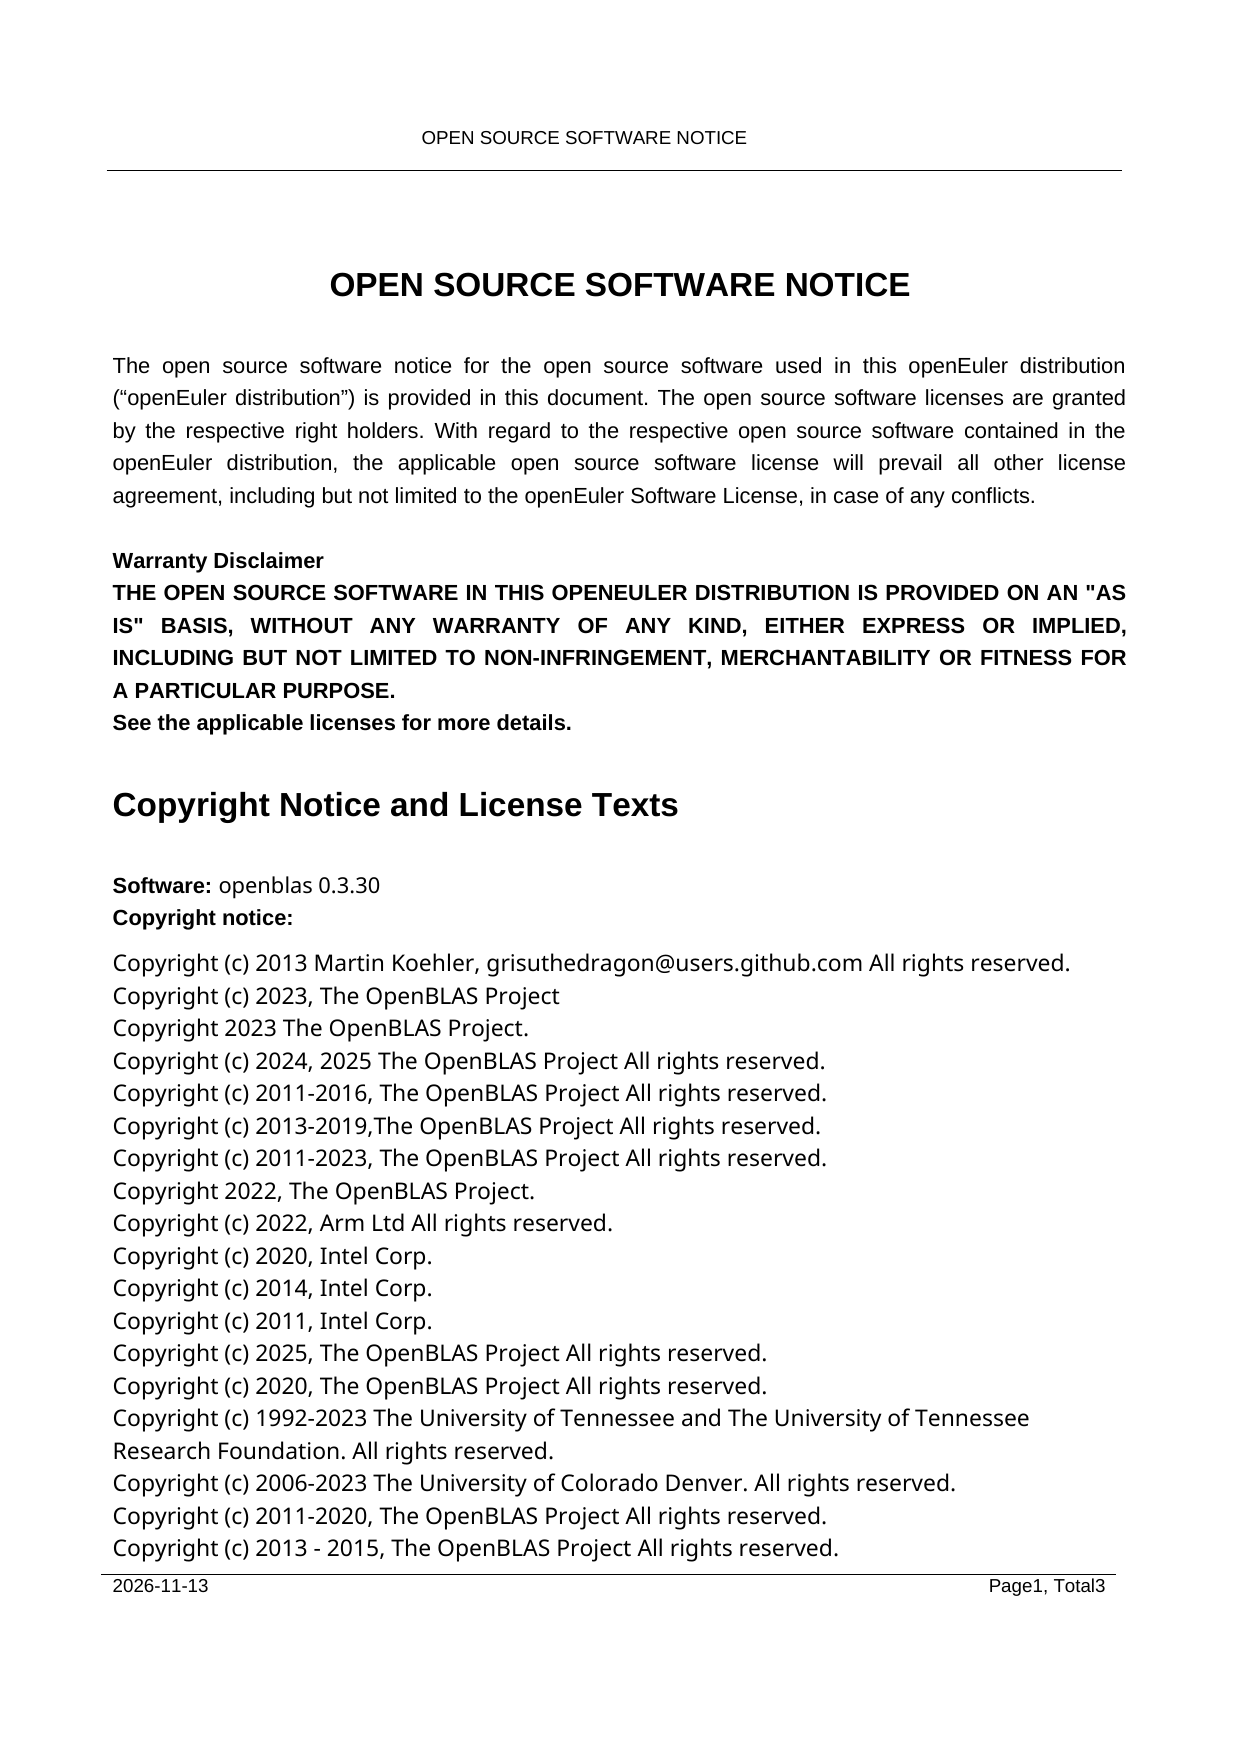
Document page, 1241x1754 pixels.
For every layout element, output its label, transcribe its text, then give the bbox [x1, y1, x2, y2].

text OPEN SOURCE SOFTWARE NOTICE [112, 251, 1128, 316]
text Warranty Disclaimer [112, 544, 1128, 576]
text Copyright notice: [112, 901, 1128, 934]
text THE OPEN SOURCE SOFTWARE IN THIS OPENEULER DISTRIBUTION IS PROVIDED ON AN "AS IS" BASIS, WITHOUT ANY WARRANTY OF ANY KIND, EITHER EXPRESS OR IMPLIED, INCLUDING BUT NOT LIMITED TO NON-INFRINGEMENT, MERCHANTABILITY OR FITNESS FOR A PARTICULAR PURPOSE. See the applicable licenses for more details. [112, 576, 1128, 739]
title Software: openblas 0.3.30 [112, 869, 1128, 901]
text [112, 947, 1128, 1564]
text Copyright Notice and License Texts [112, 771, 1128, 836]
text The open source software notice for the open source software used in this openEuler distribution (“openEuler distribution”) is provided in this document. The open source software licenses are granted by the respective right holders. With regard to the respective open source software contained in the openEuler distribution, the applicable open source software license will prevail all other license agreement, including but not limited to the openEuler Software License, in case of any conflicts. [112, 349, 1128, 511]
